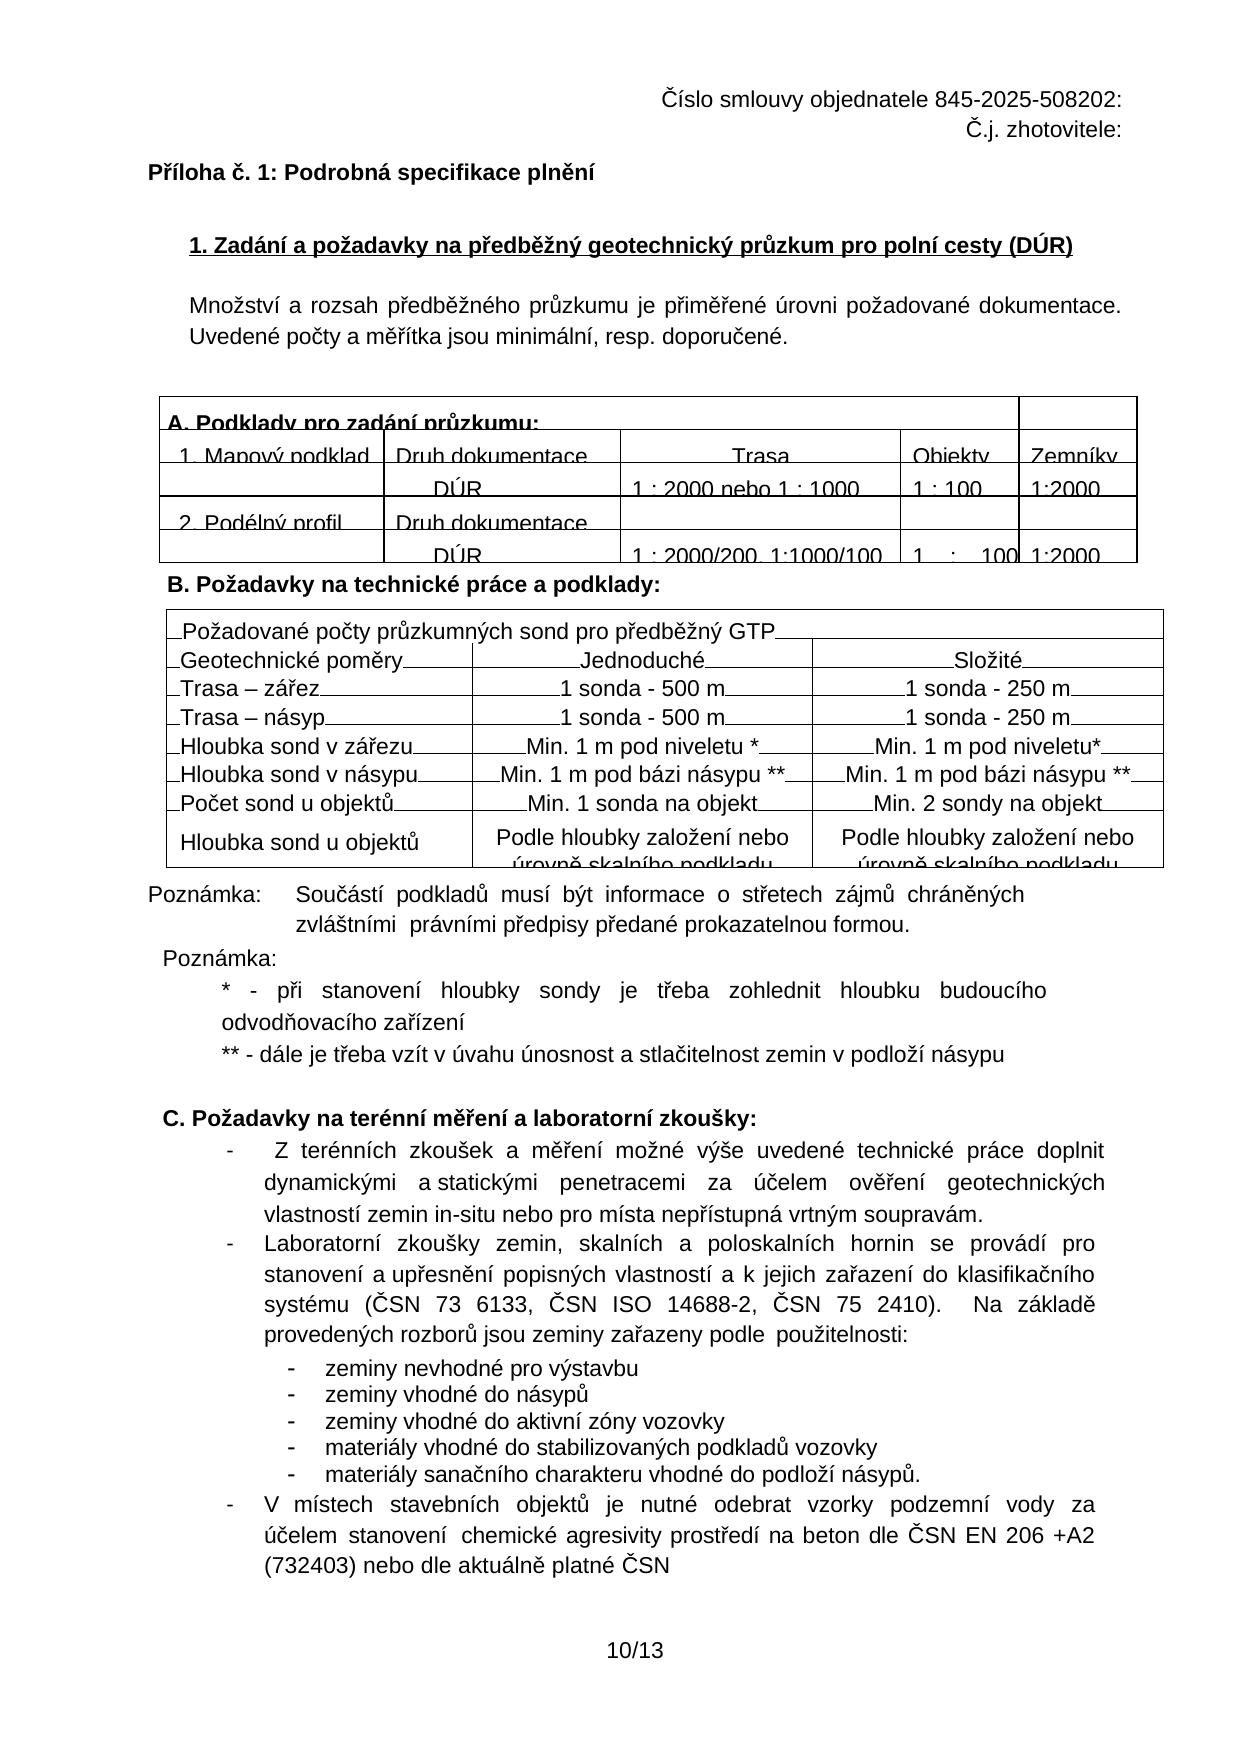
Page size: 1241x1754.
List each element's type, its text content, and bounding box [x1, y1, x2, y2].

table_cell Jednoduché [473, 639, 812, 667]
table_cell Min. 1 m pod bázi násypu ** [813, 754, 1163, 781]
table_cell Podle hloubky založení nebo úrovně skalního podkladu [813, 811, 1163, 867]
table_cell Objekty [901, 430, 1018, 462]
table_cell Trasa – zářez [167, 668, 472, 695]
list zeminy nevhodné pro výstavbu [287, 1355, 1122, 1381]
table_cell 1 sonda - 500 m [473, 668, 812, 695]
table_cell Min. 1 sonda na objekt [473, 782, 812, 810]
table_cell Zemníky [1020, 430, 1136, 462]
table_cell Druh dokumentace [385, 430, 620, 462]
text ** - dále je třeba vzít v úvahu únosnost a stlačitelnost zemin v podloží násypu [148, 1037, 1122, 1069]
table_cell 1 sonda - 250 m [813, 668, 1163, 695]
table_cell 1 : 100 [901, 463, 1018, 495]
table_cell Hloubka sond v zářezu [167, 725, 472, 752]
text B. Požadavky na technické práce a podklady: [148, 576, 306, 596]
table_cell DÚR [385, 463, 620, 495]
list Laboratorní zkoušky zemin, skalních a poloskalních hornin se provádí pro stanovení a upřesnění popisných vlastností a k jejich zařazení do klasifikačního systému (ČSN 73 6133, ČSN ISO 14688-2, ČSN 75 2410). Na základě provedených rozborů jsou zeminy zařazeny podle použitelnosti: [226, 1229, 1096, 1348]
table_cell 1 : 2000/200, 1:1000/100 [621, 530, 900, 562]
text Příloha č. 1: Podrobná specifikace plnění [148, 159, 1122, 186]
table_cell Geotechnické poměry [167, 639, 472, 667]
table_cell 1. Mapový podklad [160, 430, 383, 462]
list materiály sanačního charakteru vhodné do podloží násypů. [287, 1461, 1122, 1487]
table_cell Min. 1 m pod bázi násypu ** [473, 754, 812, 781]
table_cell DÚR [385, 530, 620, 562]
table_cell 2. Podélný profil [160, 497, 383, 528]
text Poznámka: [148, 941, 1122, 973]
list V místech stavebních objektů je nutné odebrat vzorky podzemní vody za účelem stanovení chemické agresivity prostředí na beton dle ČSN EN 206 +A2 (732403) nebo dle aktuálně platné ČSN [226, 1490, 1096, 1578]
text Poznámka: Součástí podkladů musí být informace o střetech zájmů chráněných zvláštními právními předpisy předané prokazatelnou formou. [148, 881, 1024, 937]
table_cell [1020, 497, 1136, 528]
table_header A. Podklady pro zadání průzkumu: [160, 397, 1018, 429]
table_cell 1 : 100 1:2000 [901, 530, 1018, 562]
table_cell Trasa [621, 430, 900, 462]
list zeminy vhodné do aktivní zóny vozovky [287, 1408, 1122, 1434]
text C. Požadavky na terénní měření a laboratorní zkoušky: [148, 1101, 1122, 1133]
table_cell Min. 2 sondy na objekt [813, 782, 1163, 810]
table_cell Složité [813, 639, 1163, 667]
table_header Požadované počty průzkumných sond pro předběžný GTP [167, 610, 1163, 638]
table_cell Min. 1 m pod niveletu* [813, 725, 1163, 752]
list materiály vhodné do stabilizovaných podkladů vozovky [287, 1434, 1122, 1461]
table_cell Hloubka sond u objektů [167, 811, 472, 867]
table_cell Min. 1 m pod niveletu * [473, 725, 812, 752]
table_cell 1:2000 [1020, 463, 1136, 495]
text 1. Zadání a požadavky na předběžný geotechnický průzkum pro polní cesty (DÚR) [189, 232, 1122, 258]
table_cell [160, 530, 383, 562]
table_cell [901, 497, 1018, 528]
table_cell [621, 497, 900, 528]
text Množství a rozsah předběžného průzkumu je přiměřené úrovni požadované dokumentace. Uvedené počty a měřítka jsou minimální, resp. doporučené. [189, 292, 1122, 349]
table_cell Druh dokumentace [385, 497, 620, 528]
table_cell [160, 463, 383, 495]
table_header [1020, 397, 1136, 429]
text * - při stanovení hloubky sondy je třeba zohlednit hloubku budoucího odvodňovacího zařízení [221, 973, 1047, 1037]
table_cell Podle hloubky založení nebo úrovně skalního podkladu [473, 811, 812, 867]
table_cell Trasa – násyp [167, 696, 472, 724]
table_cell Hloubka sond v násypu [167, 754, 472, 781]
table_cell 1 : 2000 nebo 1 : 1000 [621, 463, 900, 495]
list zeminy vhodné do násypů [287, 1381, 1122, 1408]
table_cell Počet sond u objektů [167, 782, 472, 810]
text B. Požadavky na technické práce a podklady: [294, 576, 1122, 596]
table_cell 1 sonda - 250 m [813, 696, 1163, 724]
list Z terénních zkoušek a měření možné výše uvedené technické práce doplnit dynamickými a statickými penetracemi za účelem ověření geotechnických vlastností zemin in-situ nebo pro místa nepřístupná vrtným soupravám. [226, 1133, 1105, 1229]
table_cell 1 sonda - 500 m [473, 696, 812, 724]
table_cell 1:2000 [1020, 530, 1136, 562]
